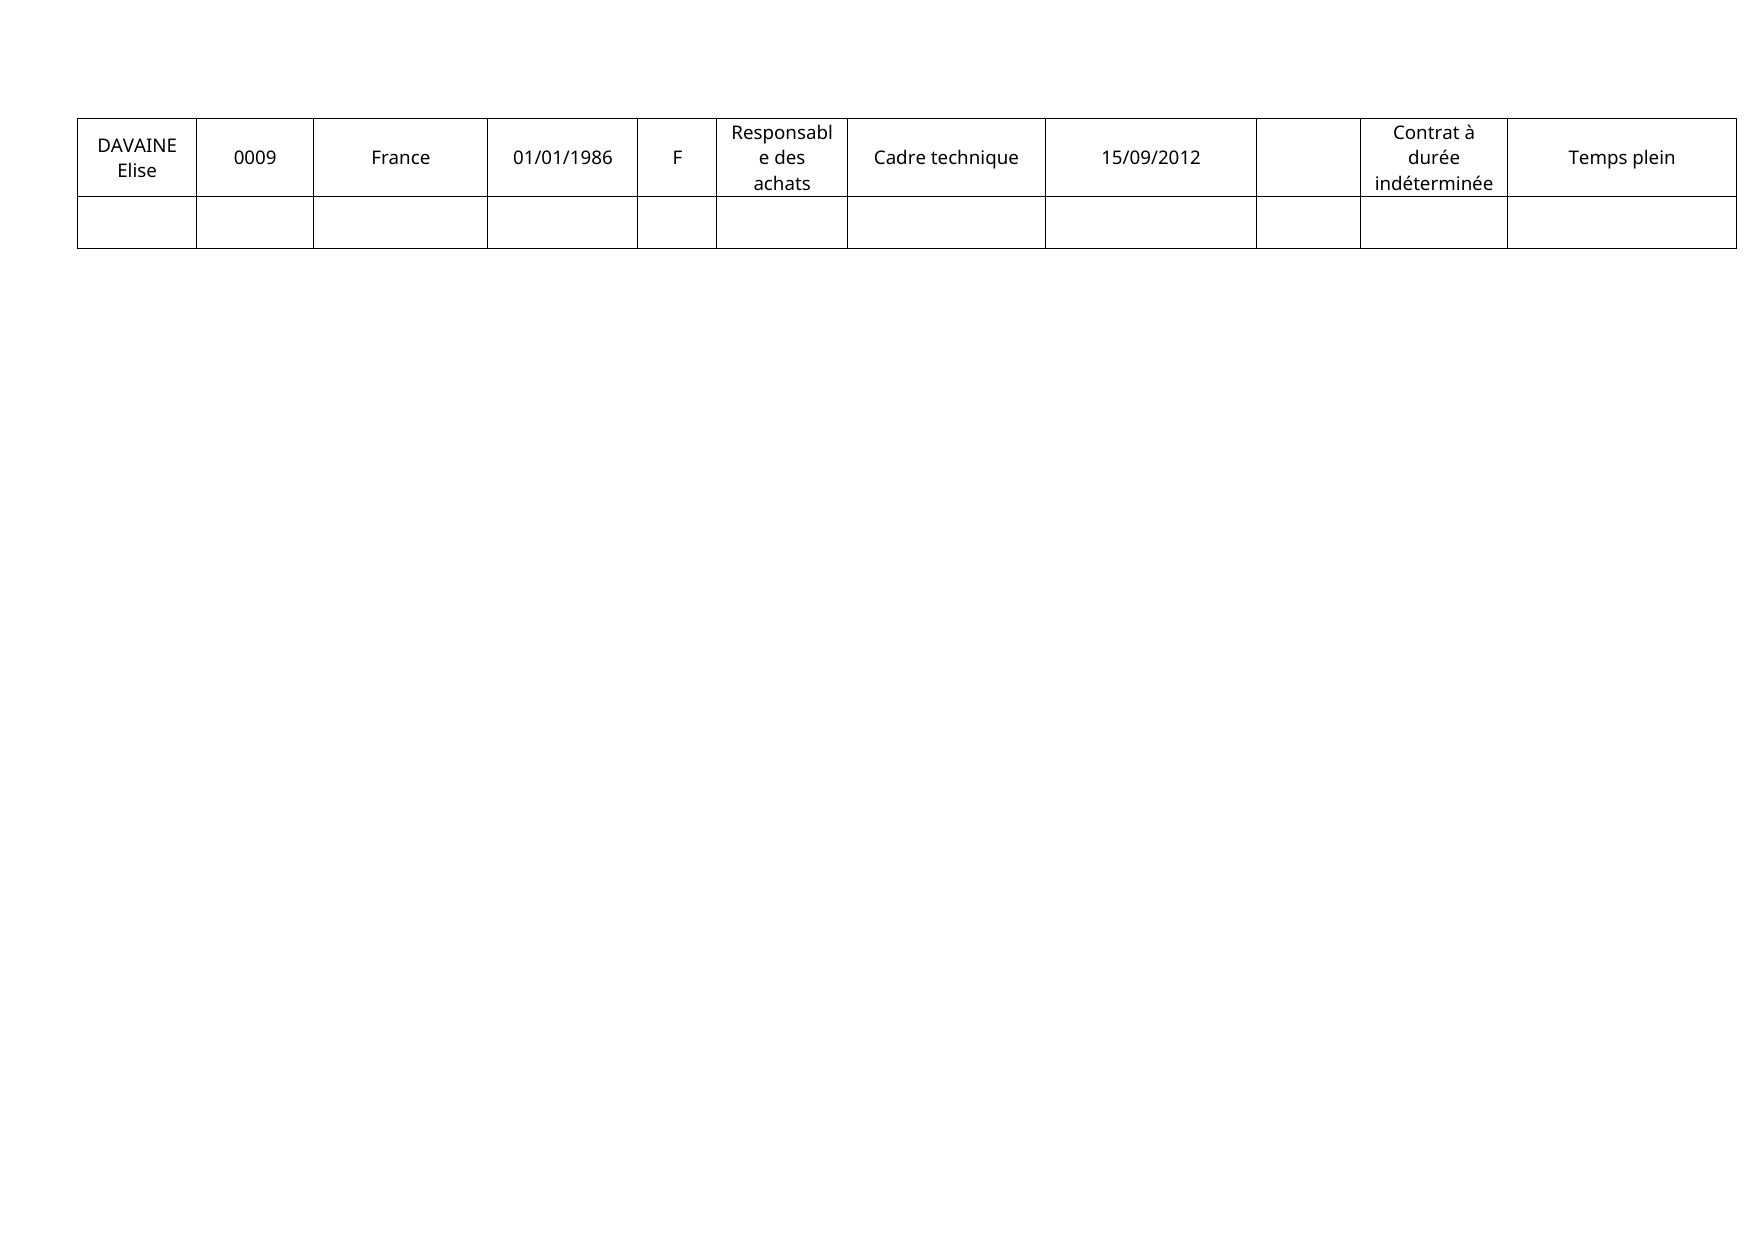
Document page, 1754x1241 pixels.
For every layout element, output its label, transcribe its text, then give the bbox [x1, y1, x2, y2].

table_cell F [638, 119, 716, 196]
table_cell France [314, 119, 487, 196]
table_cell [717, 197, 847, 248]
table_cell [638, 197, 716, 248]
table_cell [314, 197, 487, 248]
table_cell Cadre technique [848, 119, 1045, 196]
table_cell 15/09/2012 [1046, 119, 1256, 196]
table_cell Temps plein [1508, 119, 1736, 196]
table_cell [78, 197, 196, 248]
table_cell [488, 197, 637, 248]
table_cell Contrat à durée indéterminée [1361, 119, 1507, 196]
table_cell [1361, 197, 1507, 248]
table_cell Responsable des achats [717, 119, 847, 196]
table_cell [1257, 197, 1360, 248]
table_cell [197, 197, 313, 248]
table_cell 0009 [197, 119, 313, 196]
table_cell [1257, 119, 1360, 196]
table_cell [1508, 197, 1736, 248]
table_cell 01/01/1986 [488, 119, 637, 196]
table_cell DAVAINE Elise [78, 119, 196, 196]
table_cell [848, 197, 1045, 248]
table_cell [1046, 197, 1256, 248]
